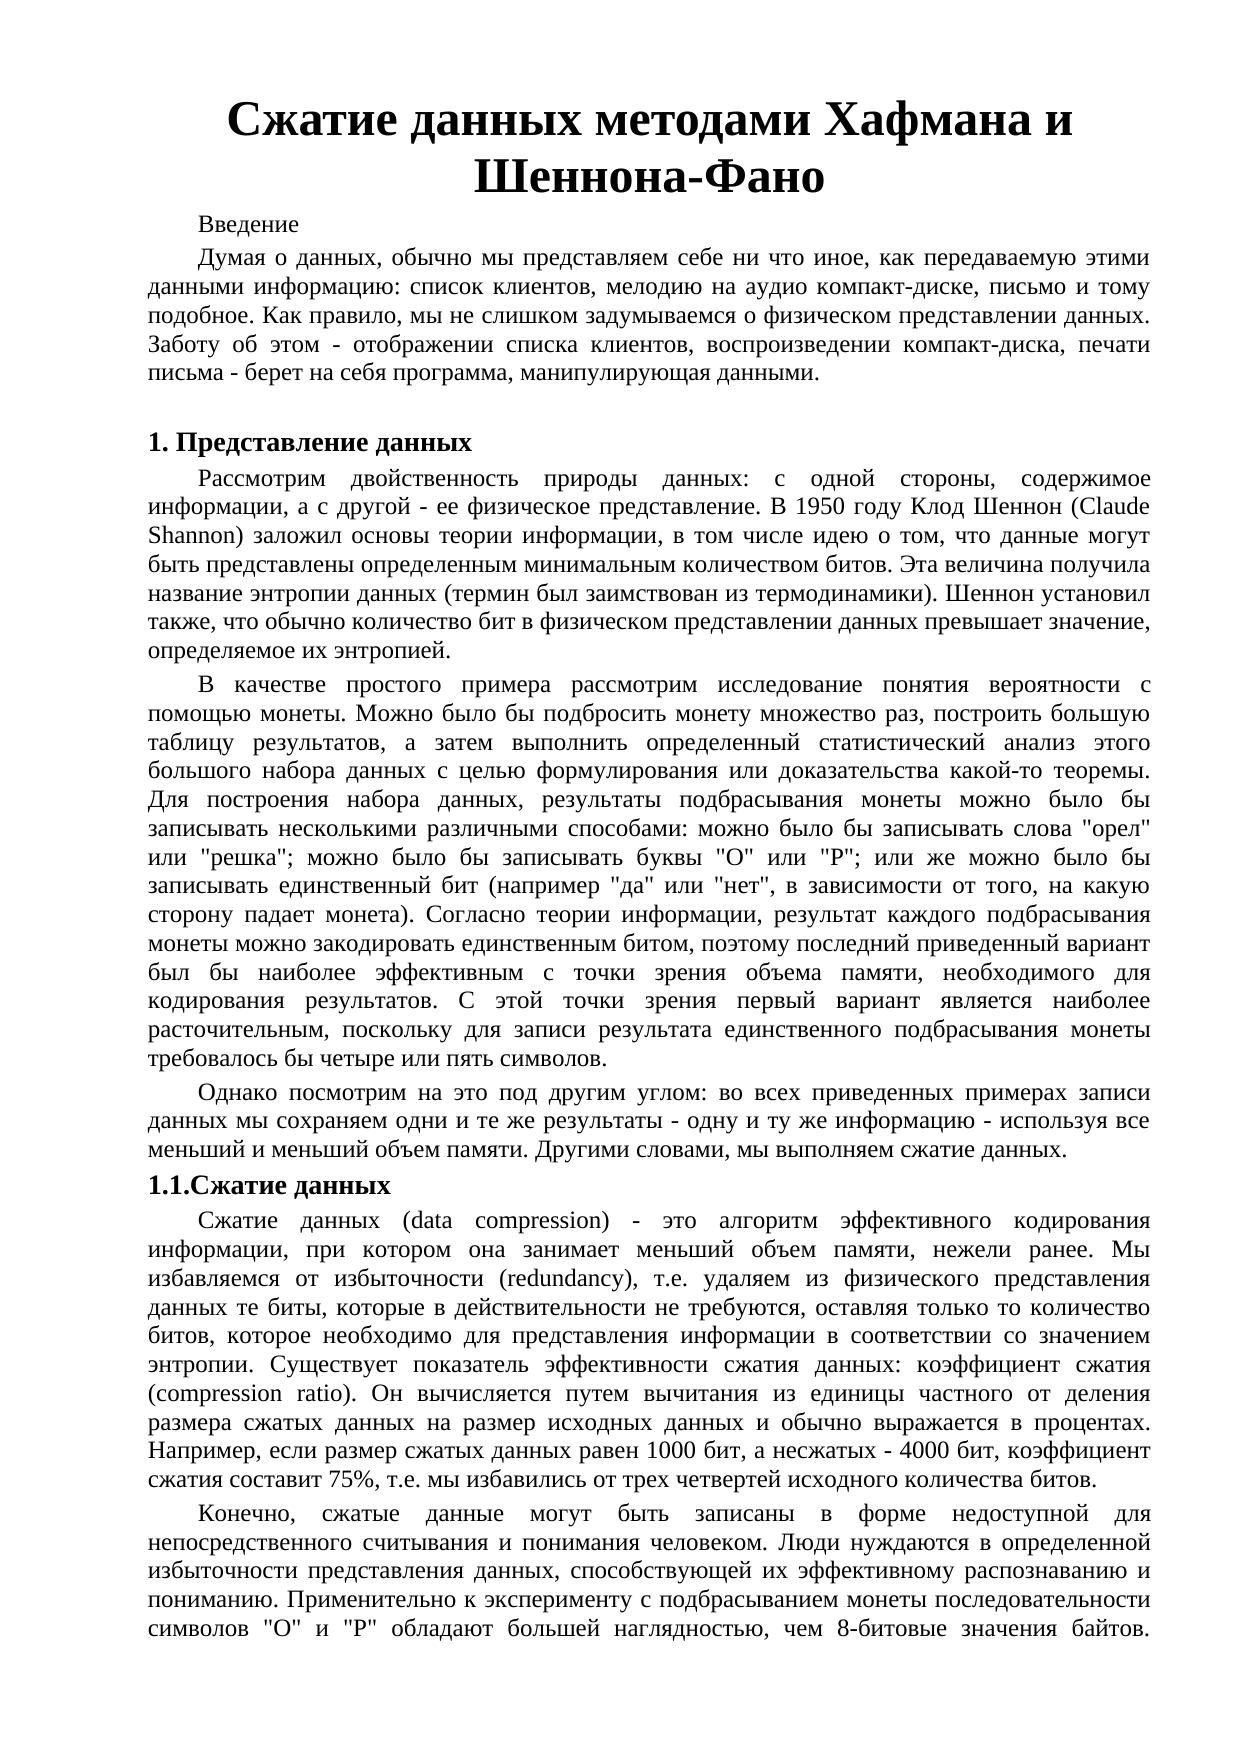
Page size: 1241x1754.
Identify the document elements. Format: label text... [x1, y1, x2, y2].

text Введение [148, 209, 1152, 237]
text Думая о данных, обычно мы представляем себе ни что иное, как передаваемую этими данными информацию: список клиентов, мелодию на аудио компакт-диске, письмо и тому подобное. Как правило, мы не слишком задумываемся о физическом представлении данных. Заботу об этом - отображении списка клиентов, воспроизведении компакт-диска, печати письма - берет на себя программа, манипулирующая данными. [148, 242, 1152, 386]
text Однако посмотрим на это под другим углом: во всех приведенных примерах записи данных мы сохраняем одни и те же результаты - одну и ту же информацию - используя все меньший и меньший объем памяти. Другими словами, мы выполняем сжатие данных. [148, 1077, 1152, 1163]
subtitle 1. Представление данных [148, 425, 1152, 458]
text В качестве простого примера рассмотрим исследование понятия вероятности с помощью монеты. Можно было бы подбросить монету множество раз, построить большую таблицу результатов, а затем выполнить определенный статистический анализ этого большого набора данных с целью формулирования или доказательства какой-то теоремы. Для построения набора данных, результаты подбрасывания монеты можно было бы записывать несколькими различными способами: можно было бы записывать слова "орел" или "решка"; можно было бы записывать буквы "О" или "Р"; или же можно было бы записывать единственный бит (например "да" или "нет", в зависимости от того, на какую сторону падает монета). Согласно теории информации, результат каждого подбрасывания монеты можно закодировать единственным битом, поэтому последний приведенный вариант был бы наиболее эффективным с точки зрения объема памяти, необходимого для кодирования результатов. С этой точки зрения первый вариант является наиболее расточительным, поскольку для записи результата единственного подбрасывания монеты требовалось бы четыре или пять символов. [148, 669, 1152, 1072]
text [148, 1498, 1152, 1642]
subtitle Сжатие данных методами Хафмана и Шеннона-Фано [148, 88, 1152, 203]
text Рассмотрим двойственность природы данных: с одной стороны, содержимое информации, а с другой - ее физическое представление. В 1950 году Клод Шеннон (Claude Shannon) заложил основы теории информации, в том числе идею о том, что данные могут быть представлены определенным минимальным количеством битов. Эта величина получила название энтропии данных (термин был заимствован из термодинамики). Шеннон установил также, что обычно количество бит в физическом представлении данных превышает значение, определяемое их энтропией. [148, 463, 1152, 664]
subtitle 1.1.Сжатие данных [148, 1168, 1152, 1200]
text Сжатие данных (data compression) - это алгоритм эффективного кодирования информации, при котором она занимает меньший объем памяти, нежели ранее. Мы избавляемся от избыточности (redundancy), т.е. удаляем из физического представления данных те биты, которые в действительности не требуются, оставляя только то количество битов, которое необходимо для представления информации в соответствии со значением энтропии. Существует показатель эффективности сжатия данных: коэффициент сжатия (compression ratio). Он вычисляется путем вычитания из единицы частного от деления размера сжатых данных на размер исходных данных и обычно выражается в процентах. Например, если размер сжатых данных равен 1000 бит, а несжатых - 4000 бит, коэффициент сжатия составит 75%, т.е. мы избавились от трех четвертей исходного количества битов. [148, 1206, 1152, 1493]
